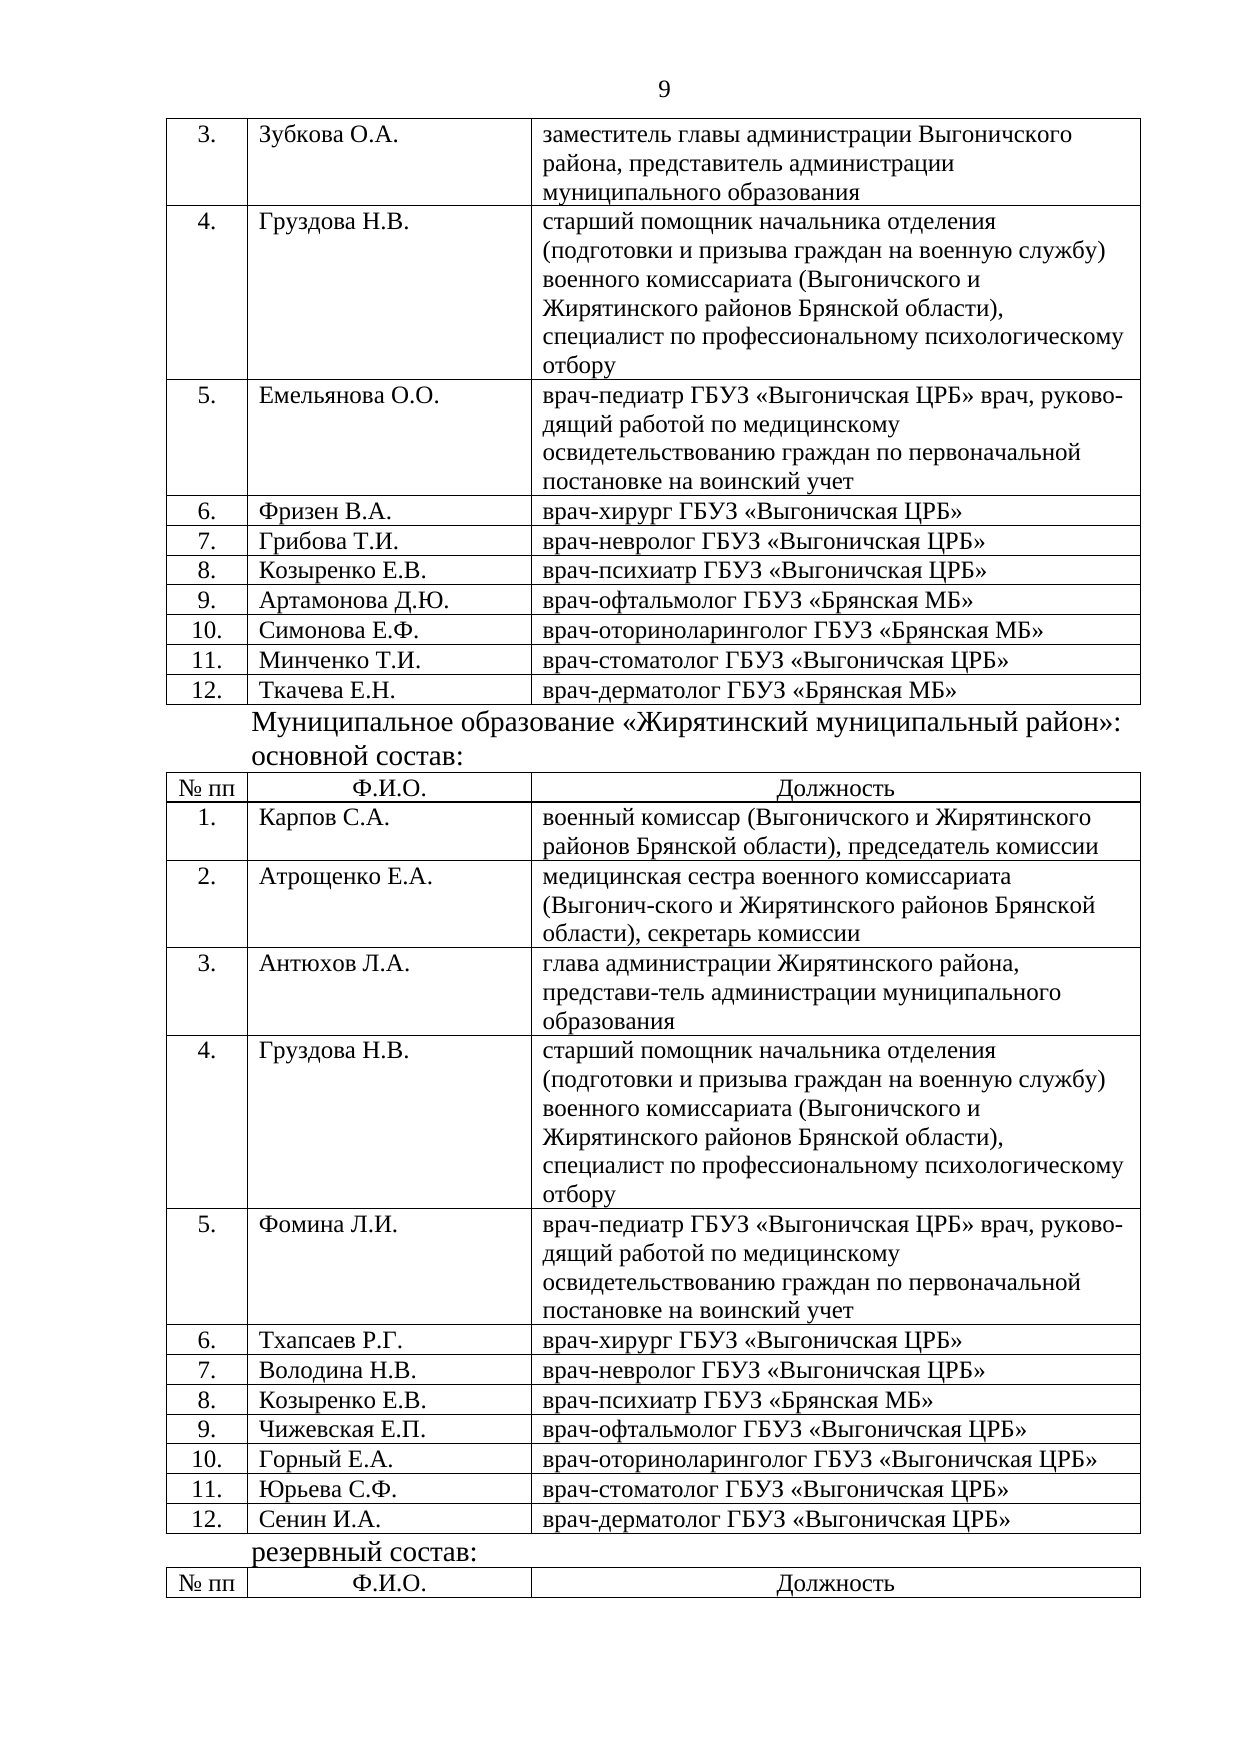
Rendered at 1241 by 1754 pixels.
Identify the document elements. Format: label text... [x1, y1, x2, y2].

table_cell врач-психиатр ГБУЗ «Выгоничская ЦРБ» [532, 556, 1140, 584]
table_cell Карпов С.А. [248, 803, 531, 860]
table_cell 4. [167, 1036, 247, 1208]
text Муниципальное образование «Жирятинский муниципальный район»: [177, 704, 1152, 738]
table_cell 7. [167, 526, 247, 554]
table_cell Емельянова О.О. [248, 380, 531, 495]
table_cell Сенин И.А. [248, 1504, 531, 1533]
table_cell врач-педиатр ГБУЗ «Выгоничская ЦРБ» врач, руково-дящий работой по медицинскому освидетельствованию граждан по первоначальной постановке на воинский учет [532, 1209, 1140, 1324]
table_cell 8. [167, 1385, 247, 1413]
table_header Ф.И.О. [248, 1568, 531, 1597]
table_cell врач-хирург ГБУЗ «Выгоничская ЦРБ» [532, 1325, 1140, 1354]
table_cell Володина Н.В. [248, 1355, 531, 1384]
table_cell 3. [167, 948, 247, 1034]
table_cell врач-оториноларинголог ГБУЗ «Брянская МБ» [532, 615, 1140, 644]
table_header № пп [167, 773, 247, 801]
table_cell врач-дерматолог ГБУЗ «Брянская МБ» [532, 675, 1140, 703]
table_cell Антюхов Л.А. [248, 948, 531, 1034]
table_cell Атрощенко Е.А. [248, 861, 531, 947]
table_cell 6. [167, 496, 247, 525]
table_cell врач-офтальмолог ГБУЗ «Выгоничская ЦРБ» [532, 1415, 1140, 1443]
table_cell Козыренко Е.В. [248, 1385, 531, 1413]
table_cell врач-оториноларинголог ГБУЗ «Выгоничская ЦРБ» [532, 1444, 1140, 1473]
table_cell врач-психиатр ГБУЗ «Брянская МБ» [532, 1385, 1140, 1413]
table_cell 10. [167, 1444, 247, 1473]
table_header Должность [532, 773, 1140, 801]
table_cell врач-невролог ГБУЗ «Выгоничская ЦРБ» [532, 1355, 1140, 1384]
table_cell старший помощник начальника отделения (подготовки и призыва граждан на военную службу) военного комиссариата (Выгоничского и Жирятинского районов Брянской области), специалист по профессиональному психологическому отбору [532, 1036, 1140, 1208]
table_cell 7. [167, 1355, 247, 1384]
table_cell 9. [167, 1415, 247, 1443]
table_cell врач-офтальмолог ГБУЗ «Брянская МБ» [532, 585, 1140, 614]
table_cell Фомина Л.И. [248, 1209, 531, 1324]
text основной состав: [177, 738, 1152, 772]
table_cell врач-дерматолог ГБУЗ «Выгоничская ЦРБ» [532, 1504, 1140, 1533]
table_cell 3. [167, 119, 247, 205]
table_cell 8. [167, 556, 247, 584]
table_cell Тхапсаев Р.Г. [248, 1325, 531, 1354]
table_cell военный комиссар (Выгоничского и Жирятинского районов Брянской области), председатель комиссии [532, 803, 1140, 860]
table_cell врач-невролог ГБУЗ «Выгоничская ЦРБ» [532, 526, 1140, 554]
table_cell медицинская сестра военного комиссариата (Выгонич-ского и Жирятинского районов Брянской области), секретарь комиссии [532, 861, 1140, 947]
table_header Должность [532, 1568, 1140, 1597]
table_cell 10. [167, 615, 247, 644]
table_cell 5. [167, 1209, 247, 1324]
table_cell Чижевская Е.П. [248, 1415, 531, 1443]
table_cell 11. [167, 645, 247, 674]
table_cell Фризен В.А. [248, 496, 531, 525]
table_cell 5. [167, 380, 247, 495]
table_cell врач-педиатр ГБУЗ «Выгоничская ЦРБ» врач, руково-дящий работой по медицинскому освидетельствованию граждан по первоначальной постановке на воинский учет [532, 380, 1140, 495]
table_cell 9. [167, 585, 247, 614]
table_cell Артамонова Д.Ю. [248, 585, 531, 614]
table_cell врач-стоматолог ГБУЗ «Выгоничская ЦРБ» [532, 1474, 1140, 1503]
table_cell Козыренко Е.В. [248, 556, 531, 584]
table_cell Груздова Н.В. [248, 206, 531, 379]
table_cell заместитель главы администрации Выгоничского района, представитель администрации муниципального образования [532, 119, 1140, 205]
table_cell Симонова Е.Ф. [248, 615, 531, 644]
table_cell Юрьева С.Ф. [248, 1474, 531, 1503]
table_cell Минченко Т.И. [248, 645, 531, 674]
table_cell врач-стоматолог ГБУЗ «Выгоничская ЦРБ» [532, 645, 1140, 674]
table_cell 11. [167, 1474, 247, 1503]
table_cell Горный Е.А. [248, 1444, 531, 1473]
table_cell глава администрации Жирятинского района, представи-тель администрации муниципального образования [532, 948, 1140, 1034]
table_cell 4. [167, 206, 247, 379]
table_cell 12. [167, 675, 247, 703]
table_cell 12. [167, 1504, 247, 1533]
table_cell врач-хирург ГБУЗ «Выгоничская ЦРБ» [532, 496, 1140, 525]
table_cell Грибова Т.И. [248, 526, 531, 554]
table_header № пп [167, 1568, 247, 1597]
table_cell 1. [167, 803, 247, 860]
table_cell 2. [167, 861, 247, 947]
table_cell Груздова Н.В. [248, 1036, 531, 1208]
table_header Ф.И.О. [248, 773, 531, 801]
table_cell старший помощник начальника отделения (подготовки и призыва граждан на военную службу) военного комиссариата (Выгоничского и Жирятинского районов Брянской области), специалист по профессиональному психологическому отбору [532, 206, 1140, 379]
table_cell 6. [167, 1325, 247, 1354]
table_cell Зубкова О.А. [248, 119, 531, 205]
table_cell Ткачева Е.Н. [248, 675, 531, 703]
text резервный состав: [177, 1534, 1152, 1567]
